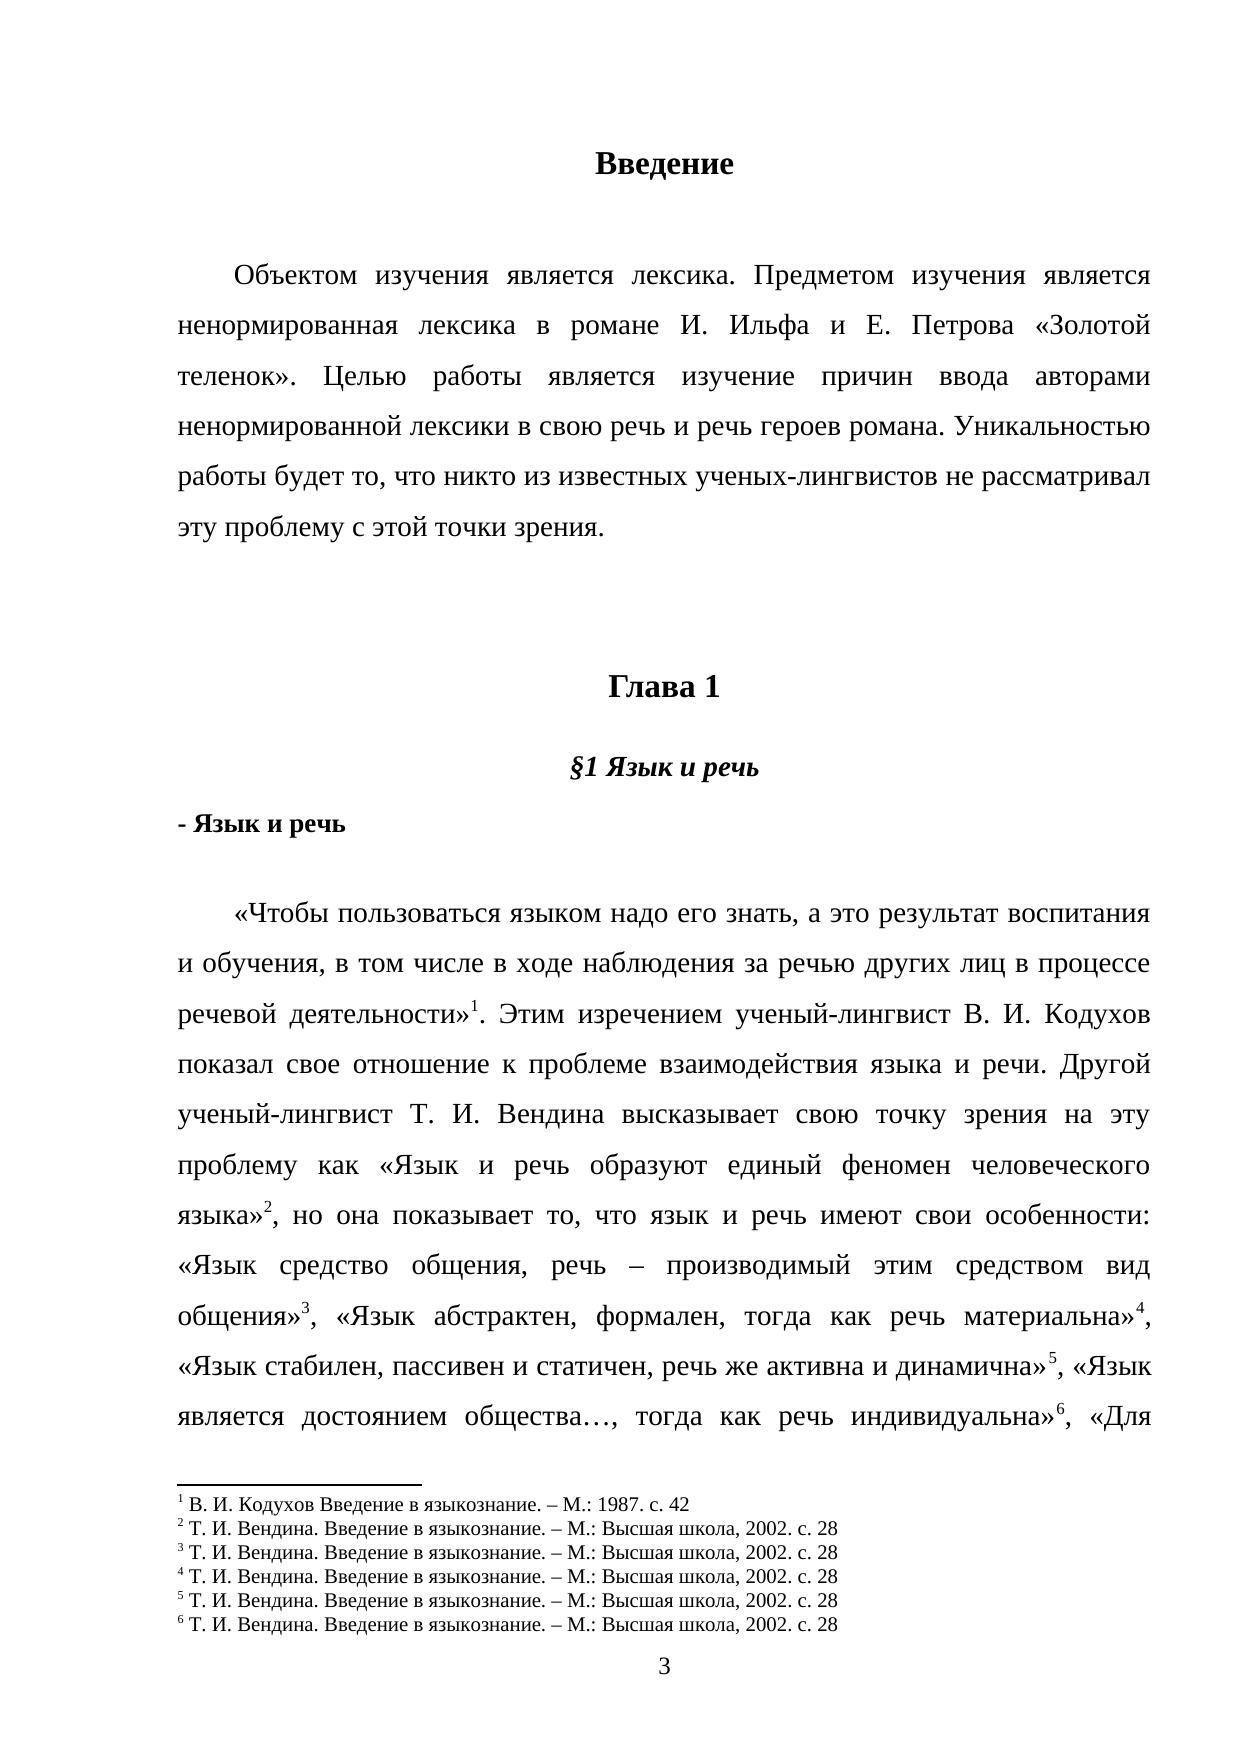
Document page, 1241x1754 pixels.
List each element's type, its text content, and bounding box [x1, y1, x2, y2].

subtitle Введение [177, 143, 1152, 181]
subtitle Глава 1 [177, 667, 1152, 705]
subtitle - Язык и речь [177, 808, 1152, 839]
subtitle §1 Язык и речь [177, 749, 1152, 783]
text Объектом изучения является лексика. Предметом изучения является ненормированная лексика в романе И. Ильфа и Е. Петрова «Золотой теленок». Целью работы является изучение причин ввода авторами ненормированной лексики в свою речь и речь героев романа. Уникальностью работы будет то, что никто из известных ученых-лингвистов не рассматривал эту проблему с этой точки зрения. [177, 257, 1152, 542]
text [177, 895, 1152, 1432]
